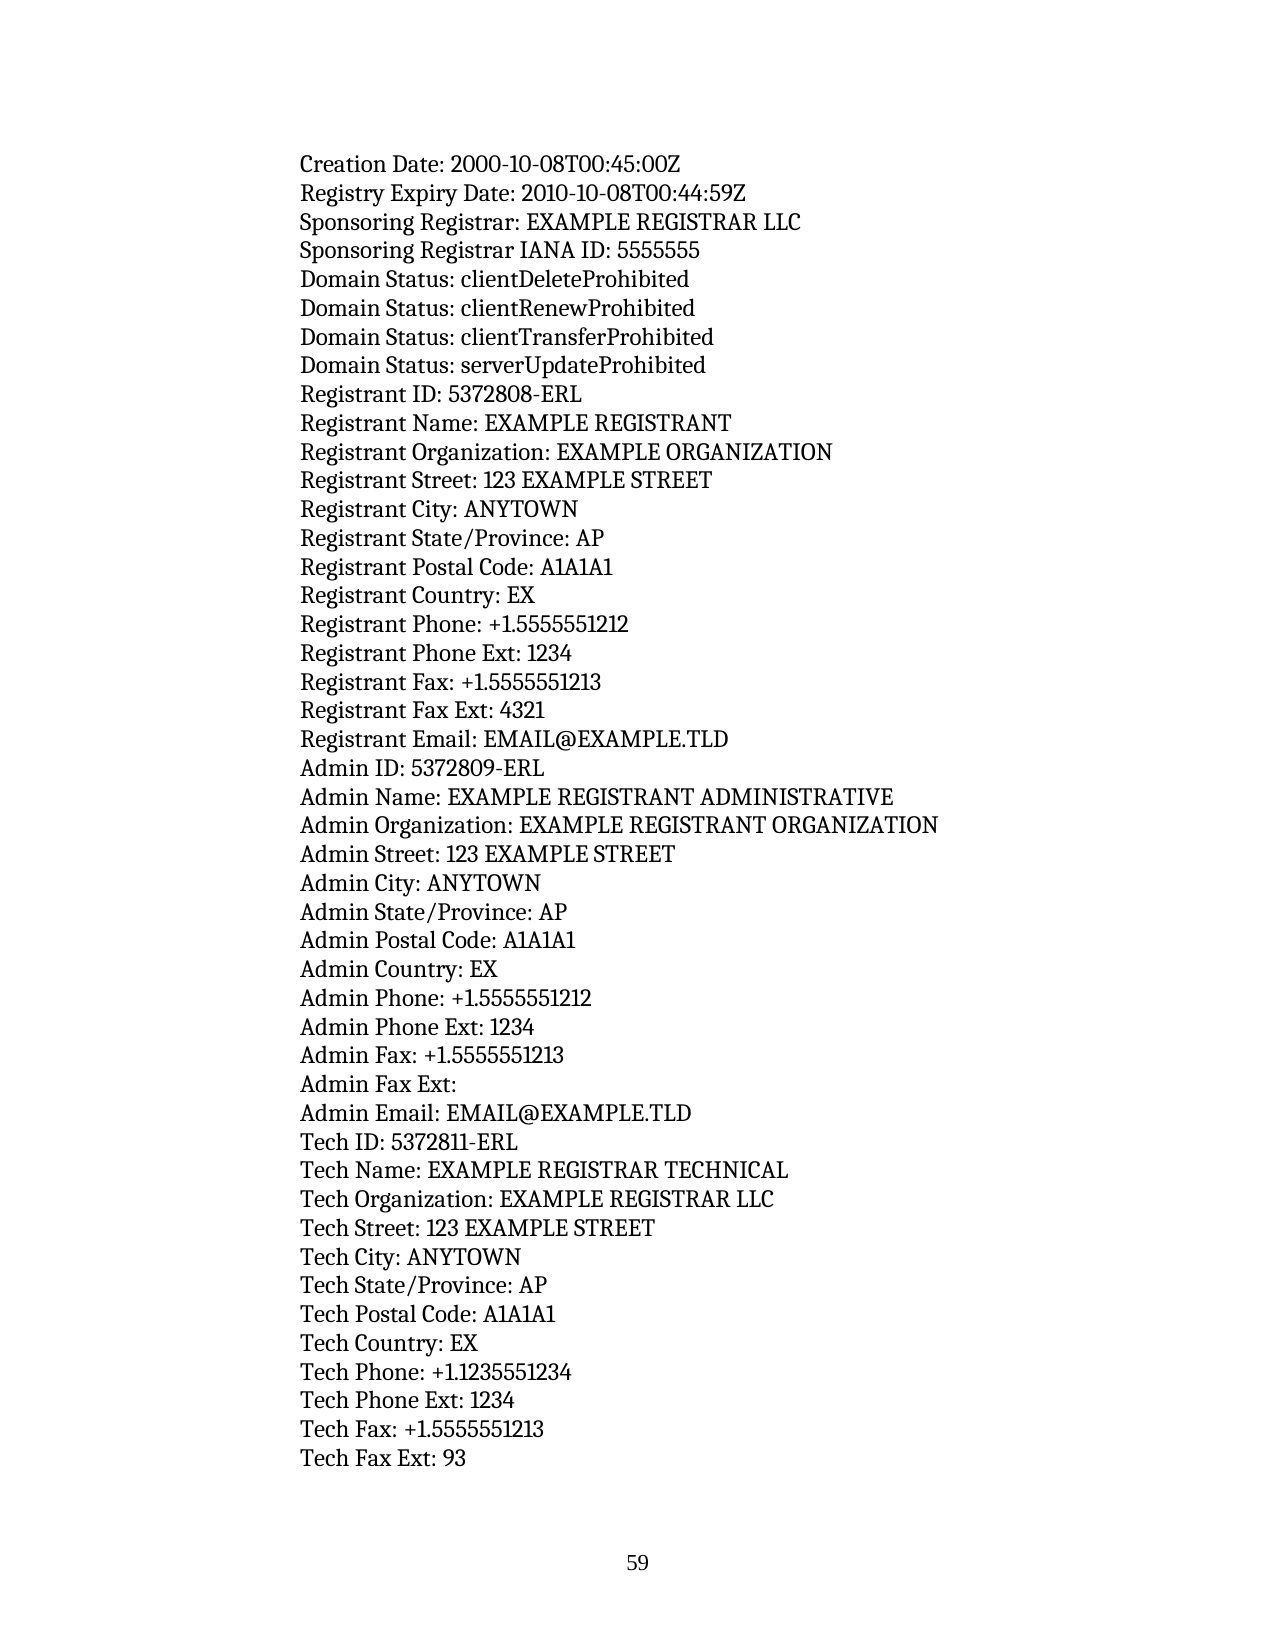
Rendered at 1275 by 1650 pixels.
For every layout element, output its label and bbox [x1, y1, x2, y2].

text [300, 150, 1125, 1472]
